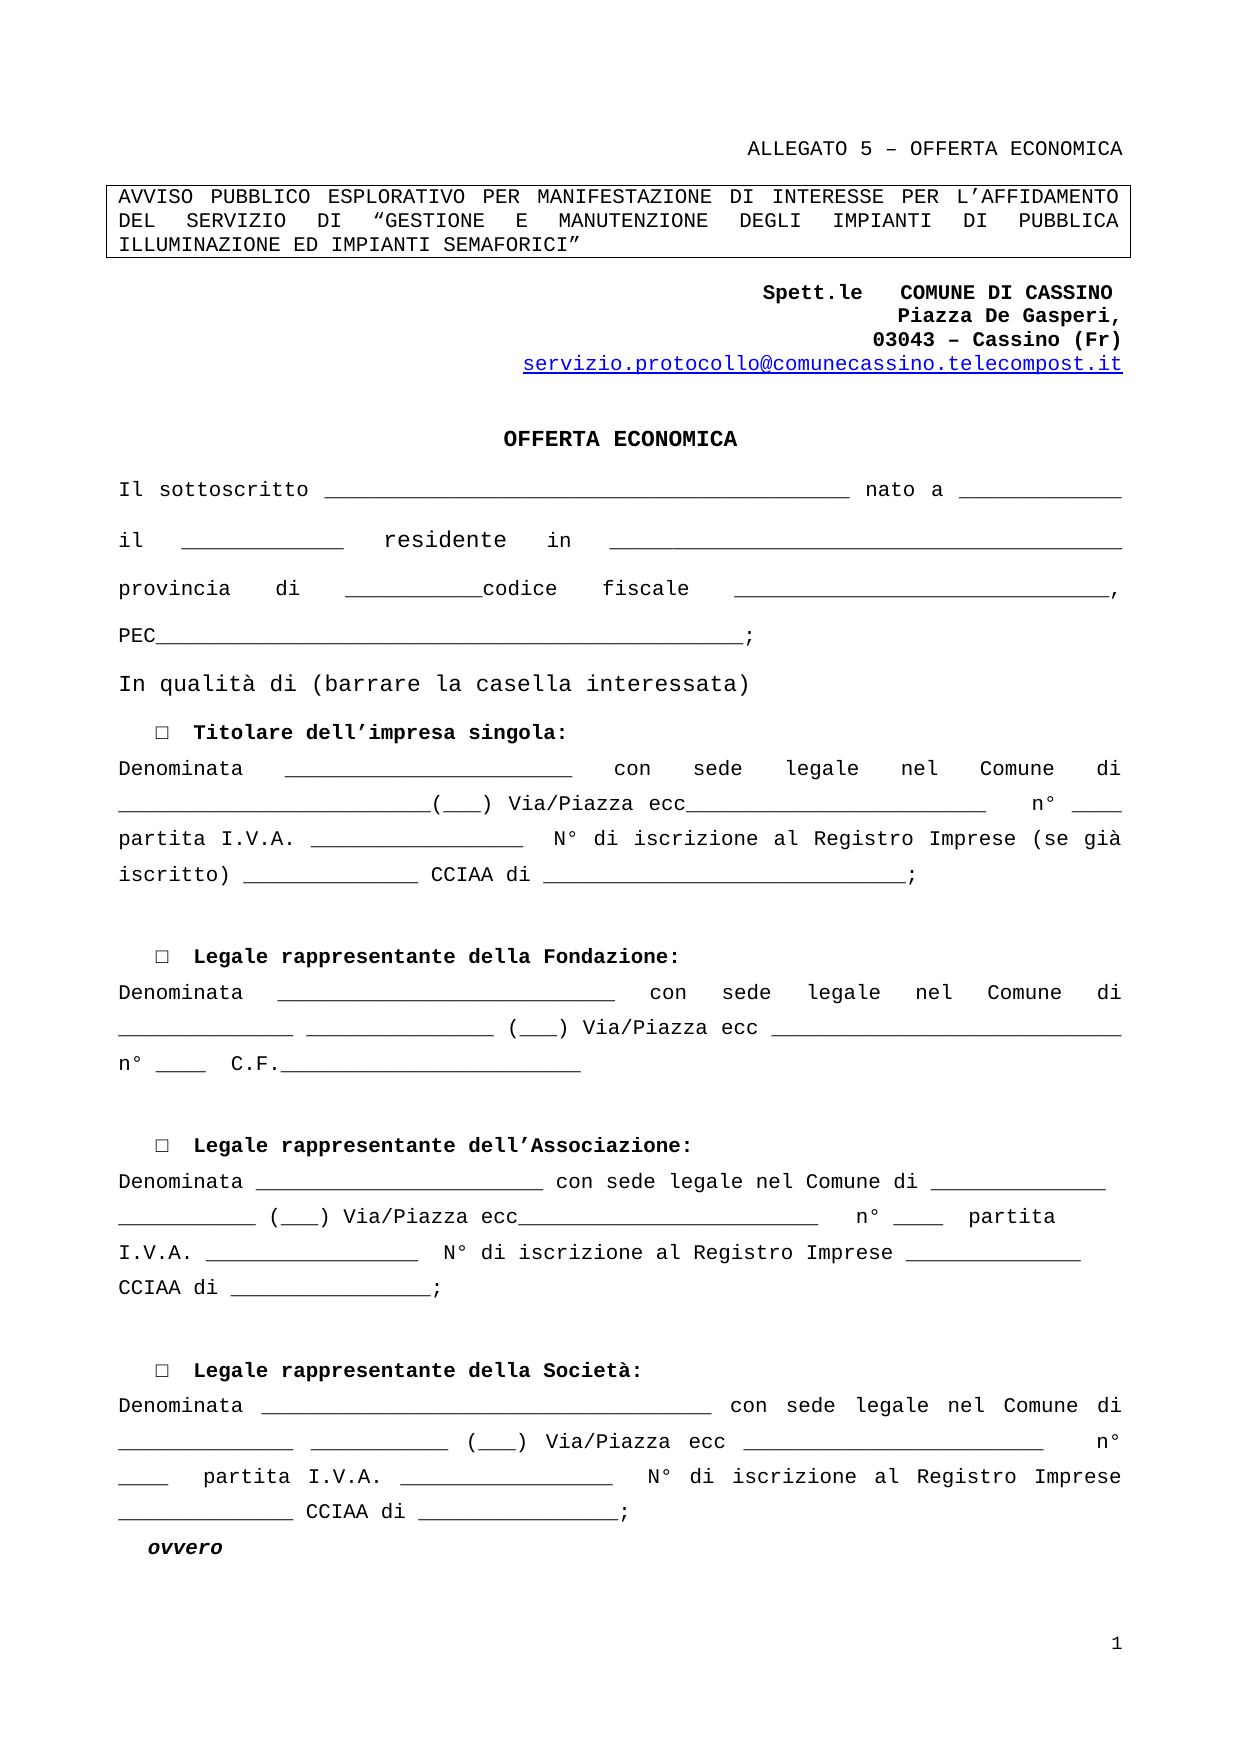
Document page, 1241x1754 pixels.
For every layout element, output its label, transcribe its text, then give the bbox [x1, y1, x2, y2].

text Denominata _______________________ con sede legale nel Comune di _________________________(___) Via/Piazza ecc________________________ n° ____ partita I.V.A. _________________ N° di iscrizione al Registro Imprese (se già iscritto) ______________ CCIAA di _____________________________; [118, 757, 1122, 887]
list Legale rappresentante dell’Associazione: [156, 1135, 1122, 1159]
text Denominata _______________________ con sede legale nel Comune di ______________ ___________ (___) Via/Piazza ecc________________________ n° ____ partita I.V.A. _________________ N° di iscrizione al Registro Imprese ______________ CCIAA di ________________; [118, 1171, 1122, 1301]
list Legale rappresentante della Società: [156, 1360, 1122, 1383]
table_header AVVISO PUBBLICO ESPLORATIVO PER MANIFESTAZIONE DI INTERESSE PER L’AFFIDAMENTO DEL SERVIZIO DI “GESTIONE E MANUTENZIONE DEGLI IMPIANTI DI PUBBLICA ILLUMINAZIONE ED IMPIANTI SEMAFORICI” [107, 186, 1130, 257]
text servizio.protocollo@comunecassino.telecompost.it [487, 353, 1122, 376]
list Legale rappresentante della Fondazione: [156, 946, 1122, 970]
list Titolare dell’impresa singola: [156, 722, 1122, 746]
text OFFERTA ECONOMICA [118, 427, 1122, 453]
text Denominata ___________________________ con sede legale nel Comune di ______________ _______________ (___) Via/Piazza ecc ____________________________ n° ____ C.F.________________________ [118, 982, 1122, 1076]
text Il sottoscritto __________________________________________ nato a _____________ il _____________ residente in _________________________________________ provincia di ___________codice fiscale ______________________________, PEC_______________________________________________; [118, 479, 1122, 649]
text Denominata ____________________________________ con sede legale nel Comune di ______________ ___________ (___) Via/Piazza ecc ________________________ n° ____ partita I.V.A. _________________ N° di iscrizione al Registro Imprese ______________ CCIAA di ________________; [118, 1395, 1122, 1525]
text 03043 – Cassino (Fr) [487, 329, 1122, 353]
text Piazza De Gasperi, [487, 306, 1122, 329]
text Spett.le COMUNE DI CASSINO [487, 282, 1122, 306]
text ovvero [148, 1537, 1122, 1561]
text In qualità di (barrare la casella interessata) [118, 672, 1122, 698]
